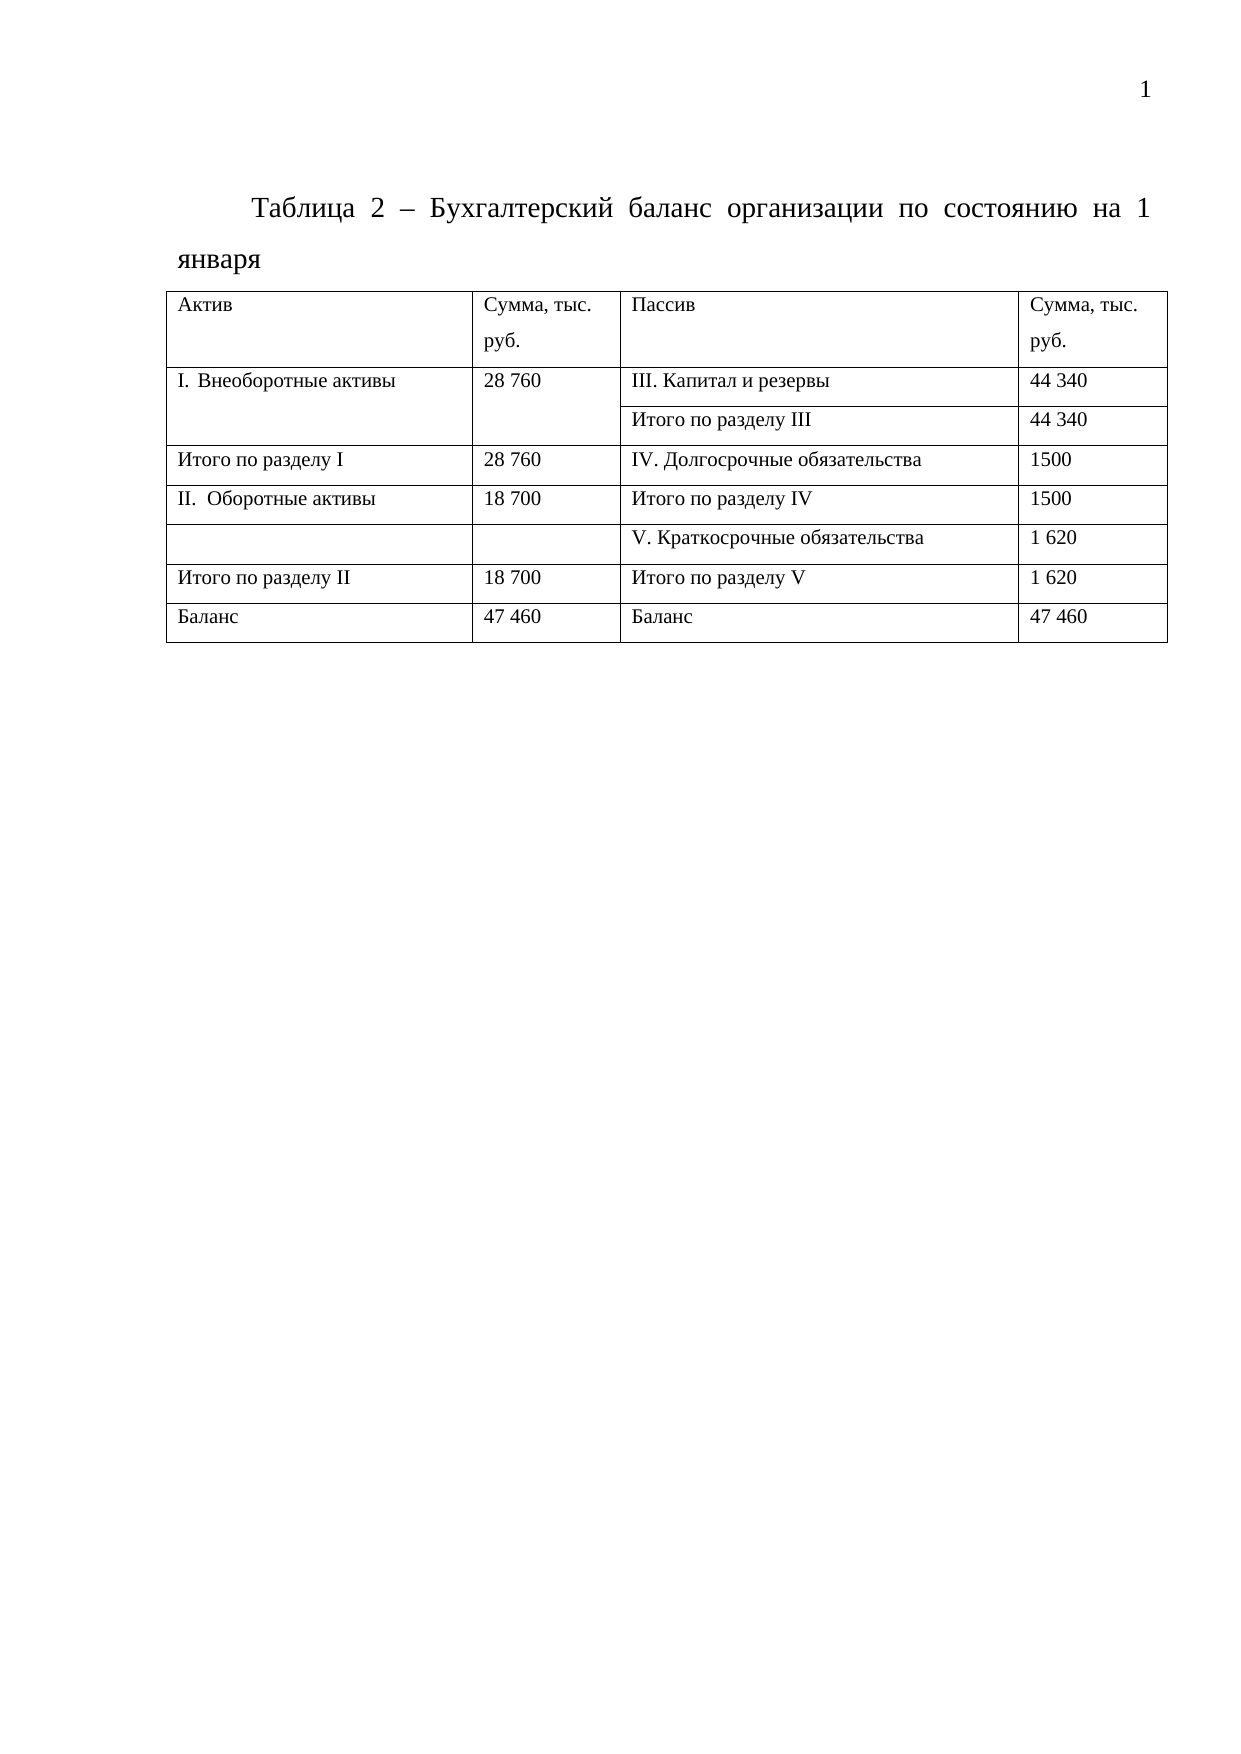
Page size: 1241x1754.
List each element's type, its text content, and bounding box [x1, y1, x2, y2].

table_cell 1 620 [1019, 525, 1167, 563]
table_cell IV. Долгосрочные обязательства [621, 446, 1018, 485]
table_cell 44 340 [1019, 368, 1167, 406]
table_cell Внеоборотные активы [167, 368, 472, 445]
table_cell 44 340 [1019, 407, 1167, 445]
table_cell [167, 525, 472, 563]
table_cell 28 760 [473, 368, 620, 445]
table_cell Итого по разделу V [621, 565, 1018, 603]
table_cell 47 460 [473, 604, 620, 642]
table_header Актив [167, 292, 472, 367]
table_cell 18 700 [473, 486, 620, 524]
table_header Сумма, тыс. руб. [473, 292, 620, 367]
table_header Пассив [621, 292, 1018, 367]
table_cell 1 620 [1019, 565, 1167, 603]
table_cell Итого по разделу III [621, 407, 1018, 445]
table_cell 18 700 [473, 565, 620, 603]
table_cell Оборотные активы [167, 486, 472, 524]
table_cell Итого по разделу IV [621, 486, 1018, 524]
table_cell V. Краткосрочные обязательства [621, 525, 1018, 563]
table_cell Итого по разделу II [167, 565, 472, 603]
table_cell 28 760 [473, 446, 620, 485]
table_cell 1500 [1019, 446, 1167, 485]
table_cell Итого по разделу I [167, 446, 472, 485]
table_cell 47 460 [1019, 604, 1167, 642]
table_header Сумма, тыс. руб. [1019, 292, 1167, 367]
table_cell [473, 525, 620, 563]
table_cell Баланс [621, 604, 1018, 642]
table_cell III. Капитал и резервы [621, 368, 1018, 406]
subtitle Таблица 2 – Бухгалтерский баланс организации по состоянию на 1 января [177, 191, 1152, 274]
table_cell Баланс [167, 604, 472, 642]
table_cell 1500 [1019, 486, 1167, 524]
